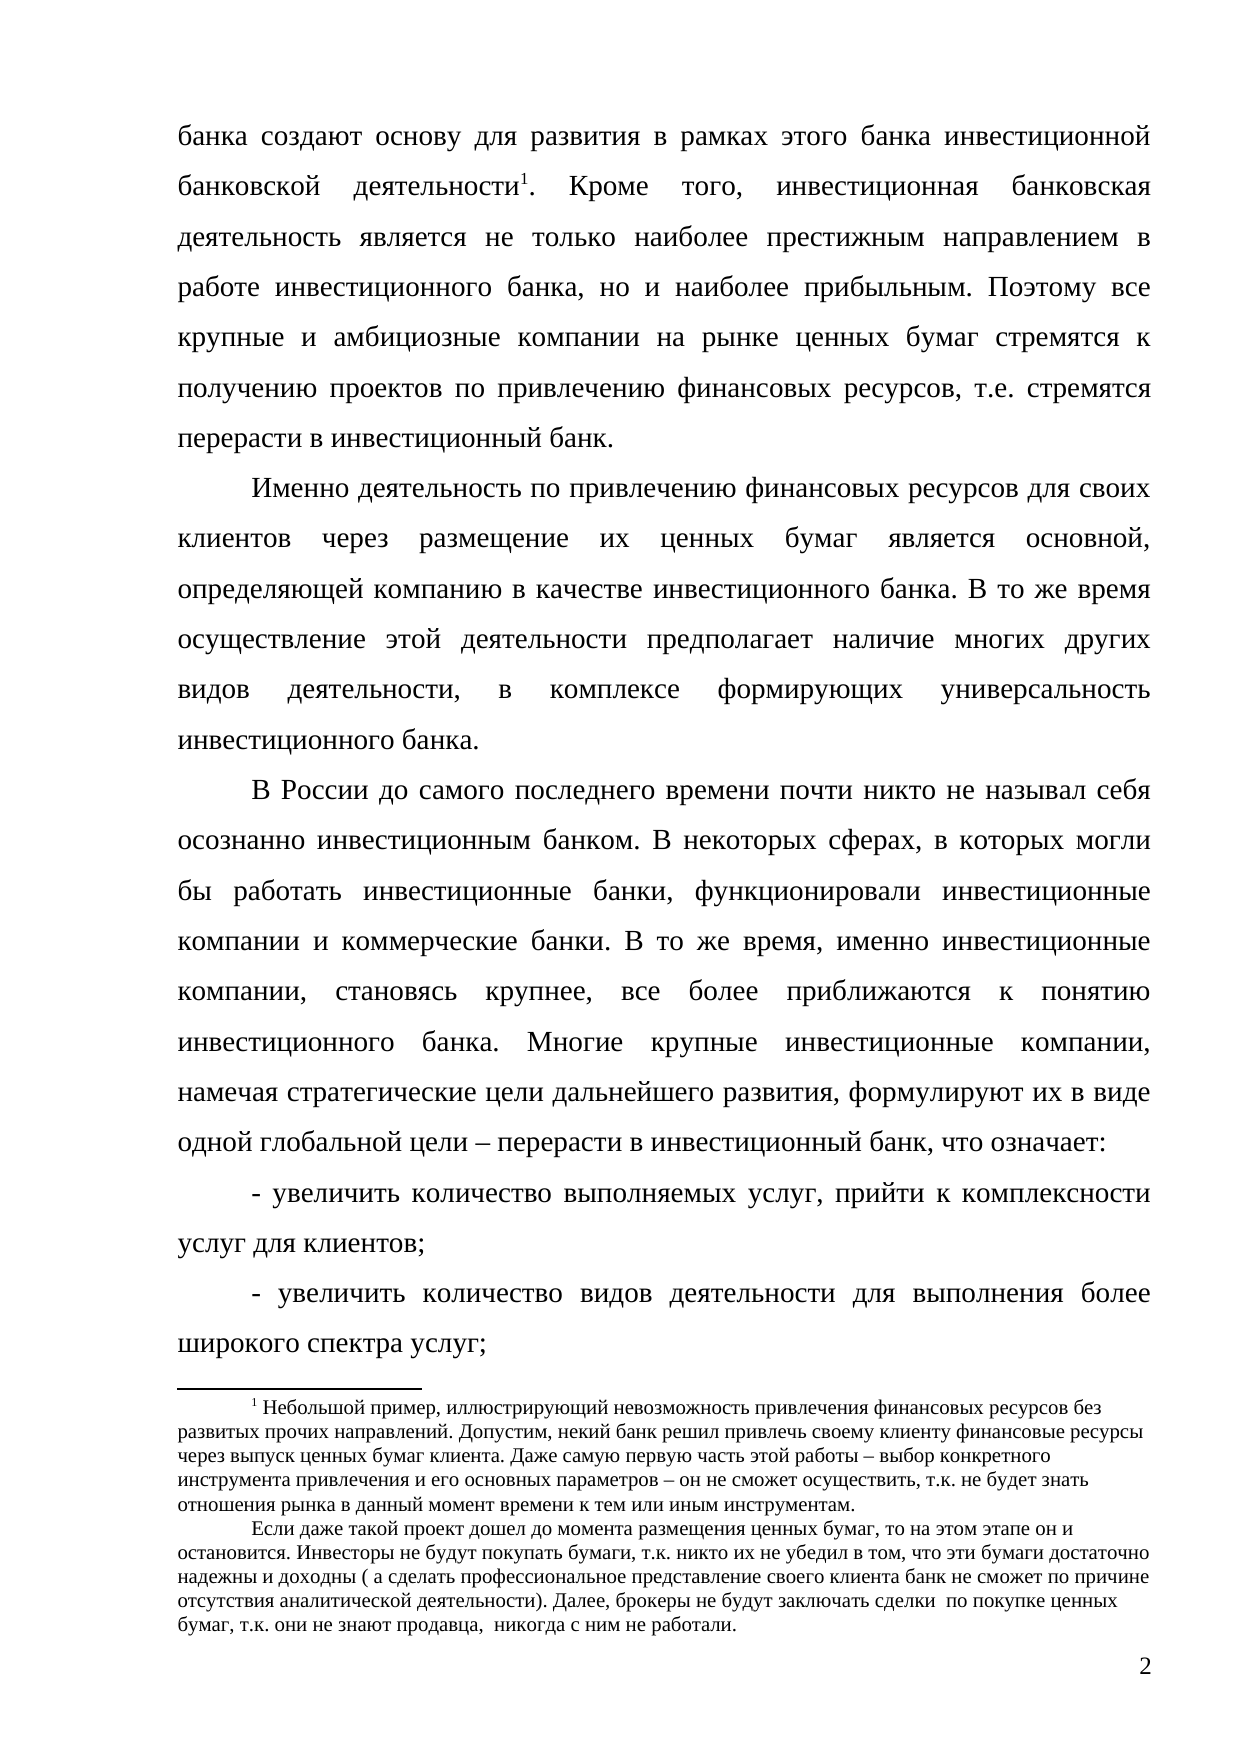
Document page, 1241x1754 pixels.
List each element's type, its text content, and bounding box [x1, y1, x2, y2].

text Именно деятельность по привлечению финансовых ресурсов для своих клиентов через размещение их ценных бумаг является основной, определяющей компанию в качестве инвестиционного банка. В то же время осуществление этой деятельности предполагает наличие многих других видов деятельности, в комплексе формирующих универсальность инвестиционного банка. [177, 470, 1152, 755]
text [177, 118, 1152, 453]
text - увеличить количество видов деятельности для выполнения более широкого спектра услуг; [177, 1275, 1152, 1359]
text - увеличить количество выполняемых услуг, прийти к комплексности услуг для клиентов; [177, 1175, 1152, 1258]
text В России до самого последнего времени почти никто не называл себя осознанно инвестиционным банком. В некоторых сферах, в которых могли бы работать инвестиционные банки, функционировали инвестиционные компании и коммерческие банки. В то же время, именно инвестиционные компании, становясь крупнее, все более приближаются к понятию инвестиционного банка. Многие крупные инвестиционные компании, намечая стратегические цели дальнейшего развития, формулируют их в виде одной глобальной цели – перерасти в инвестиционный банк, что означает: [177, 772, 1152, 1158]
